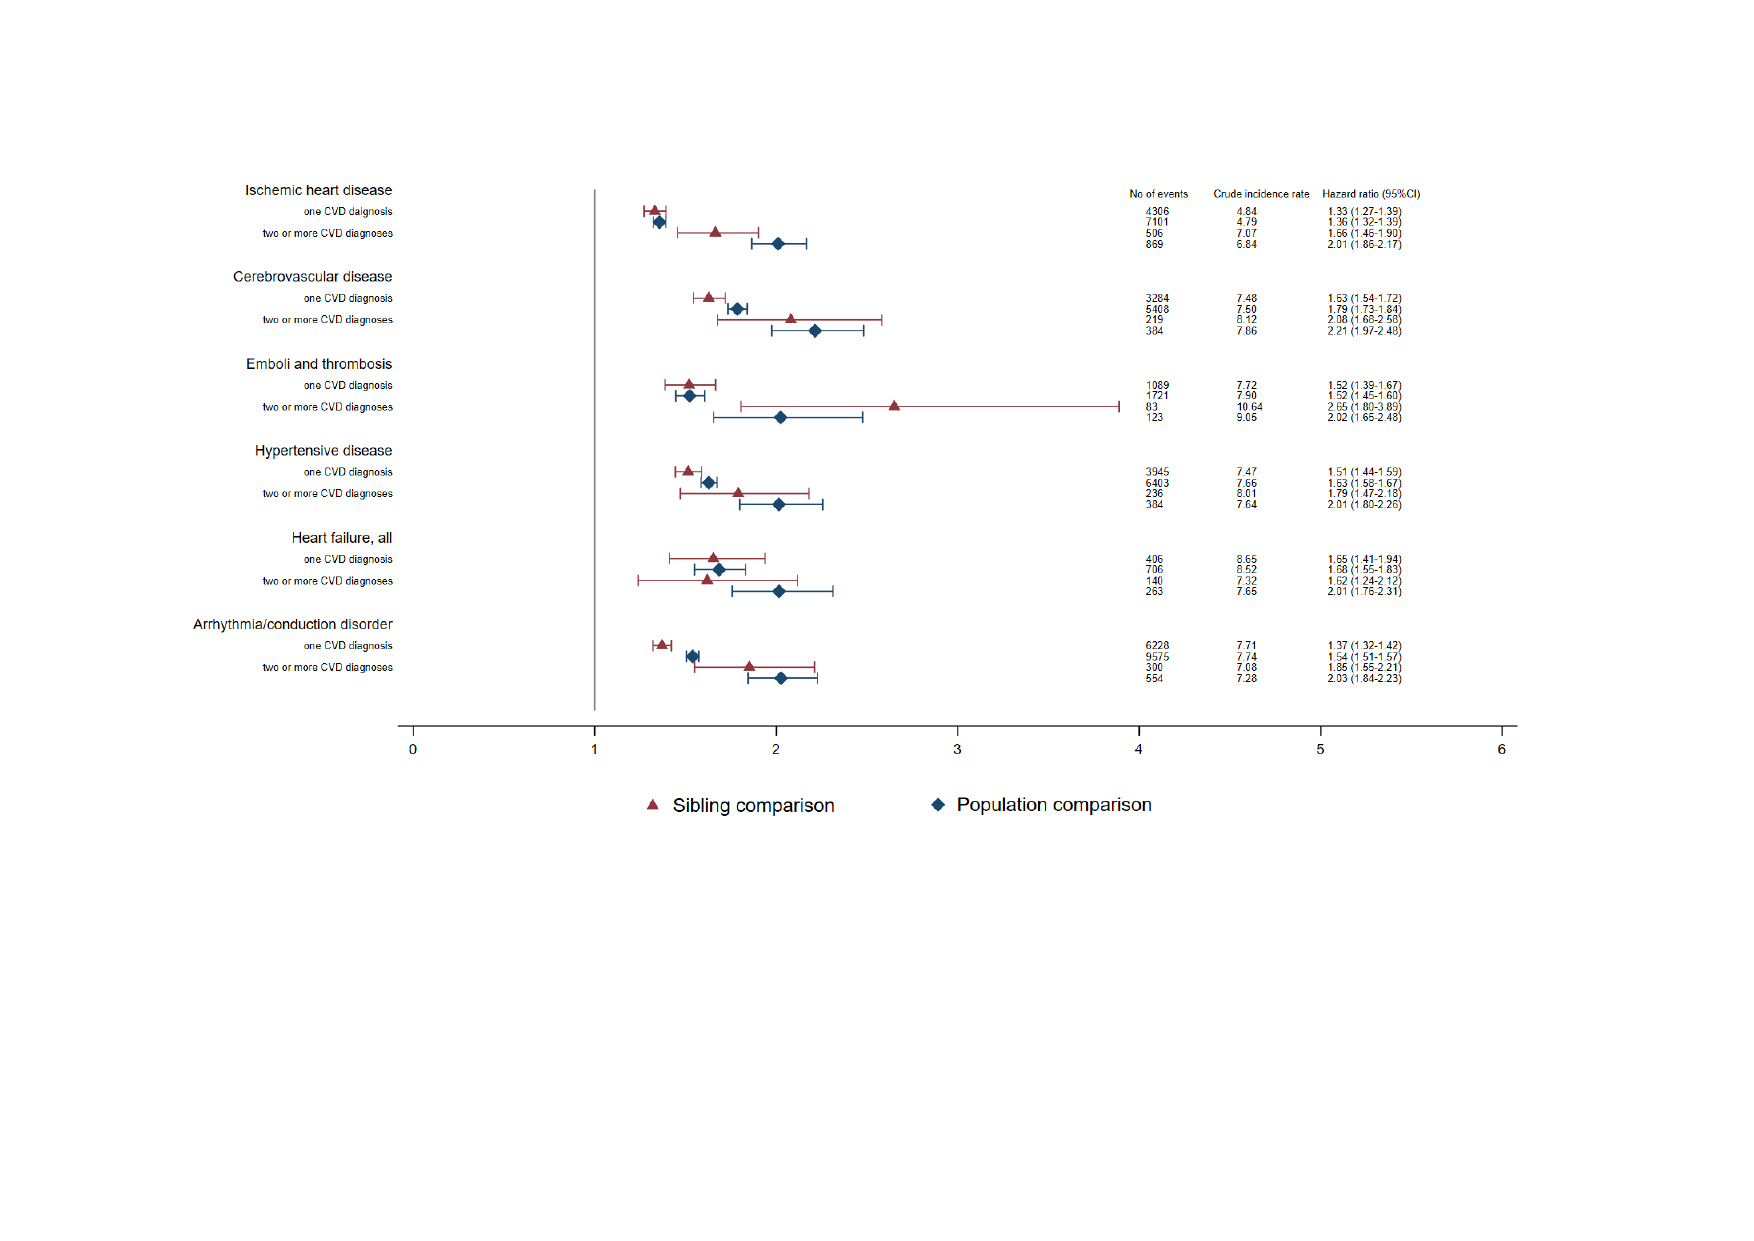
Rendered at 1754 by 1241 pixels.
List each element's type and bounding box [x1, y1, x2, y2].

picture [150, 150, 1542, 846]
